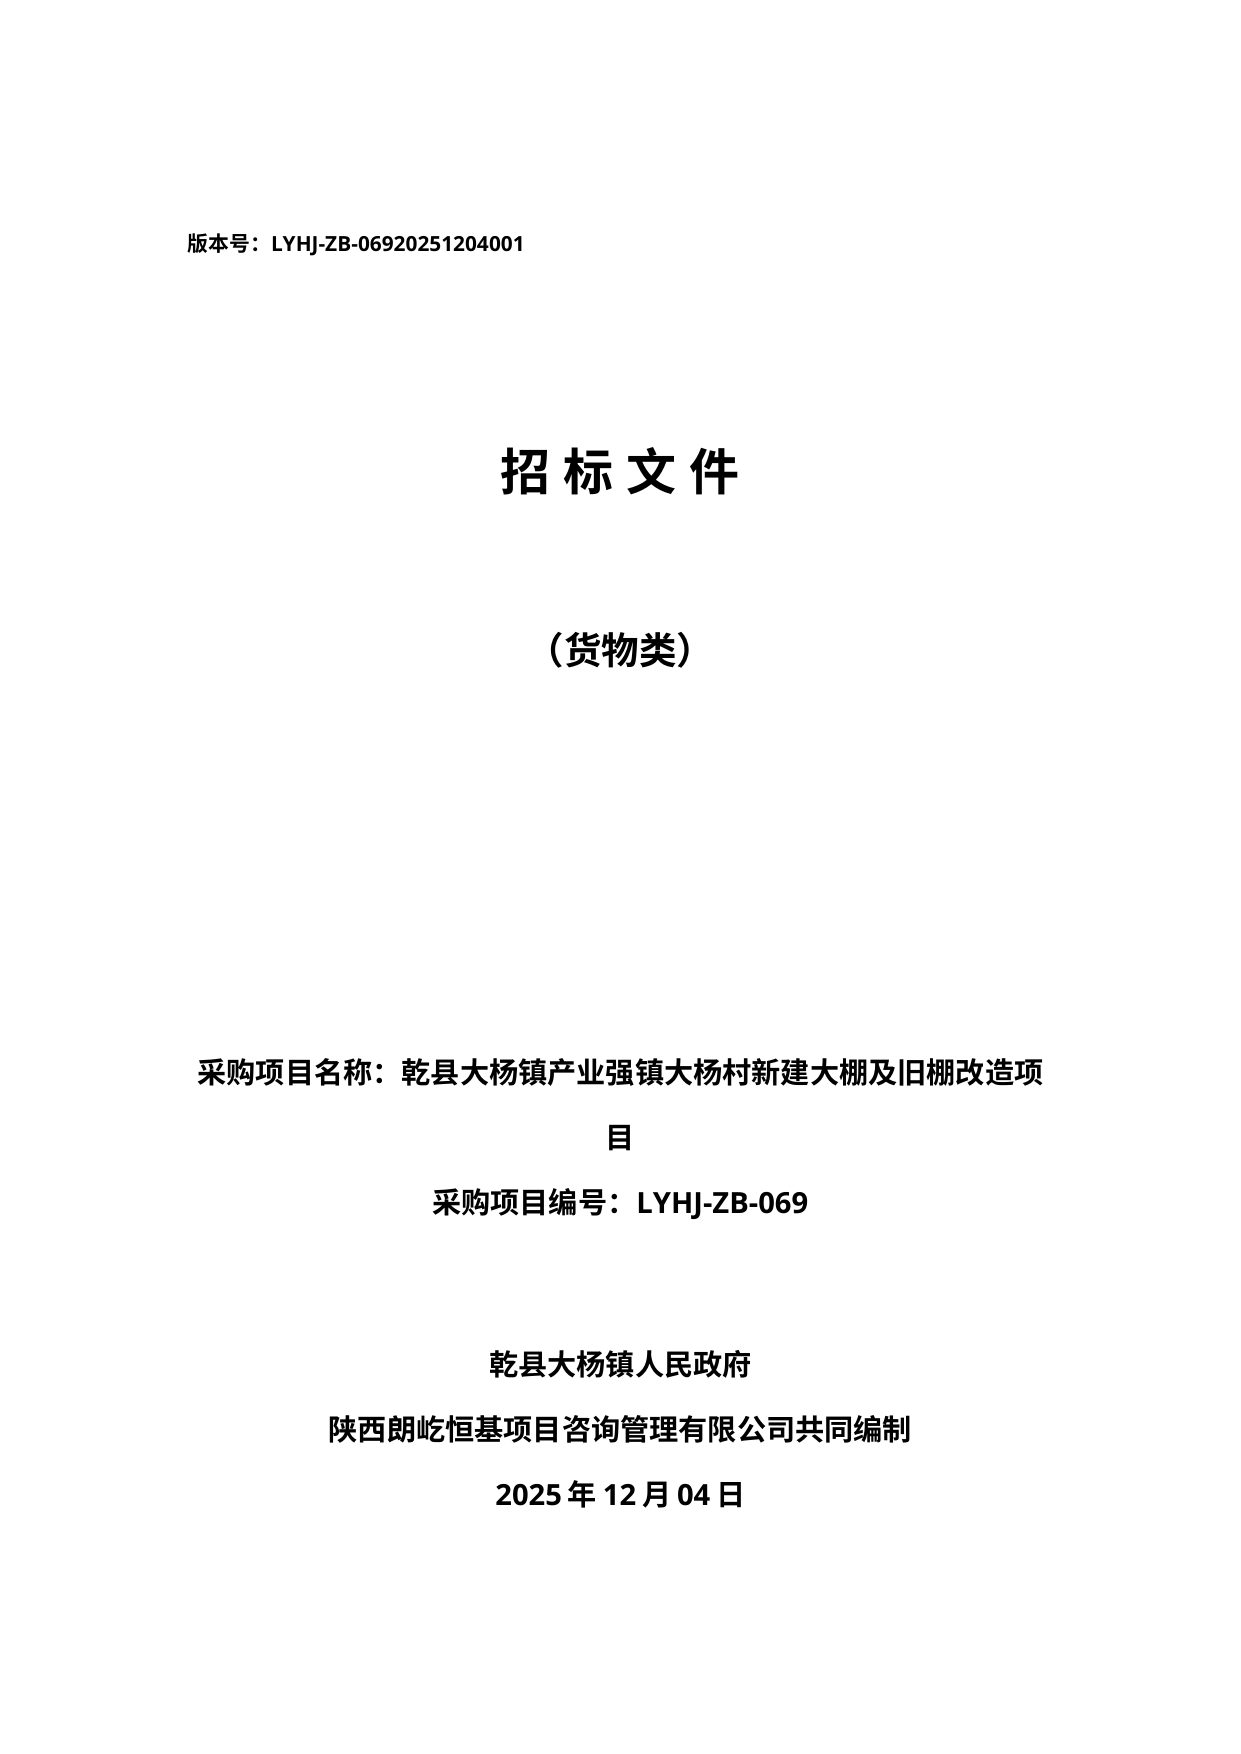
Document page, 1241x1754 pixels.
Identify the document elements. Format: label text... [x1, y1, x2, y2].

text 乾县大杨镇人民政府 [187, 1332, 1053, 1397]
text 陕西朗屹恒基项目咨询管理有限公司共同编制 [187, 1397, 1053, 1462]
text 2025年12月04日 [187, 1462, 1053, 1527]
text 采购项目名称：乾县大杨镇产业强镇大杨村新建大棚及旧棚改造项目 [187, 1039, 1053, 1169]
text 采购项目编号：LYHJ-ZB-069 [187, 1169, 1053, 1332]
text 招 标 文 件 [187, 422, 1053, 617]
text （货物类） [187, 617, 1053, 1039]
text 版本号：LYHJ-ZB-06920251204001 [187, 227, 1053, 422]
